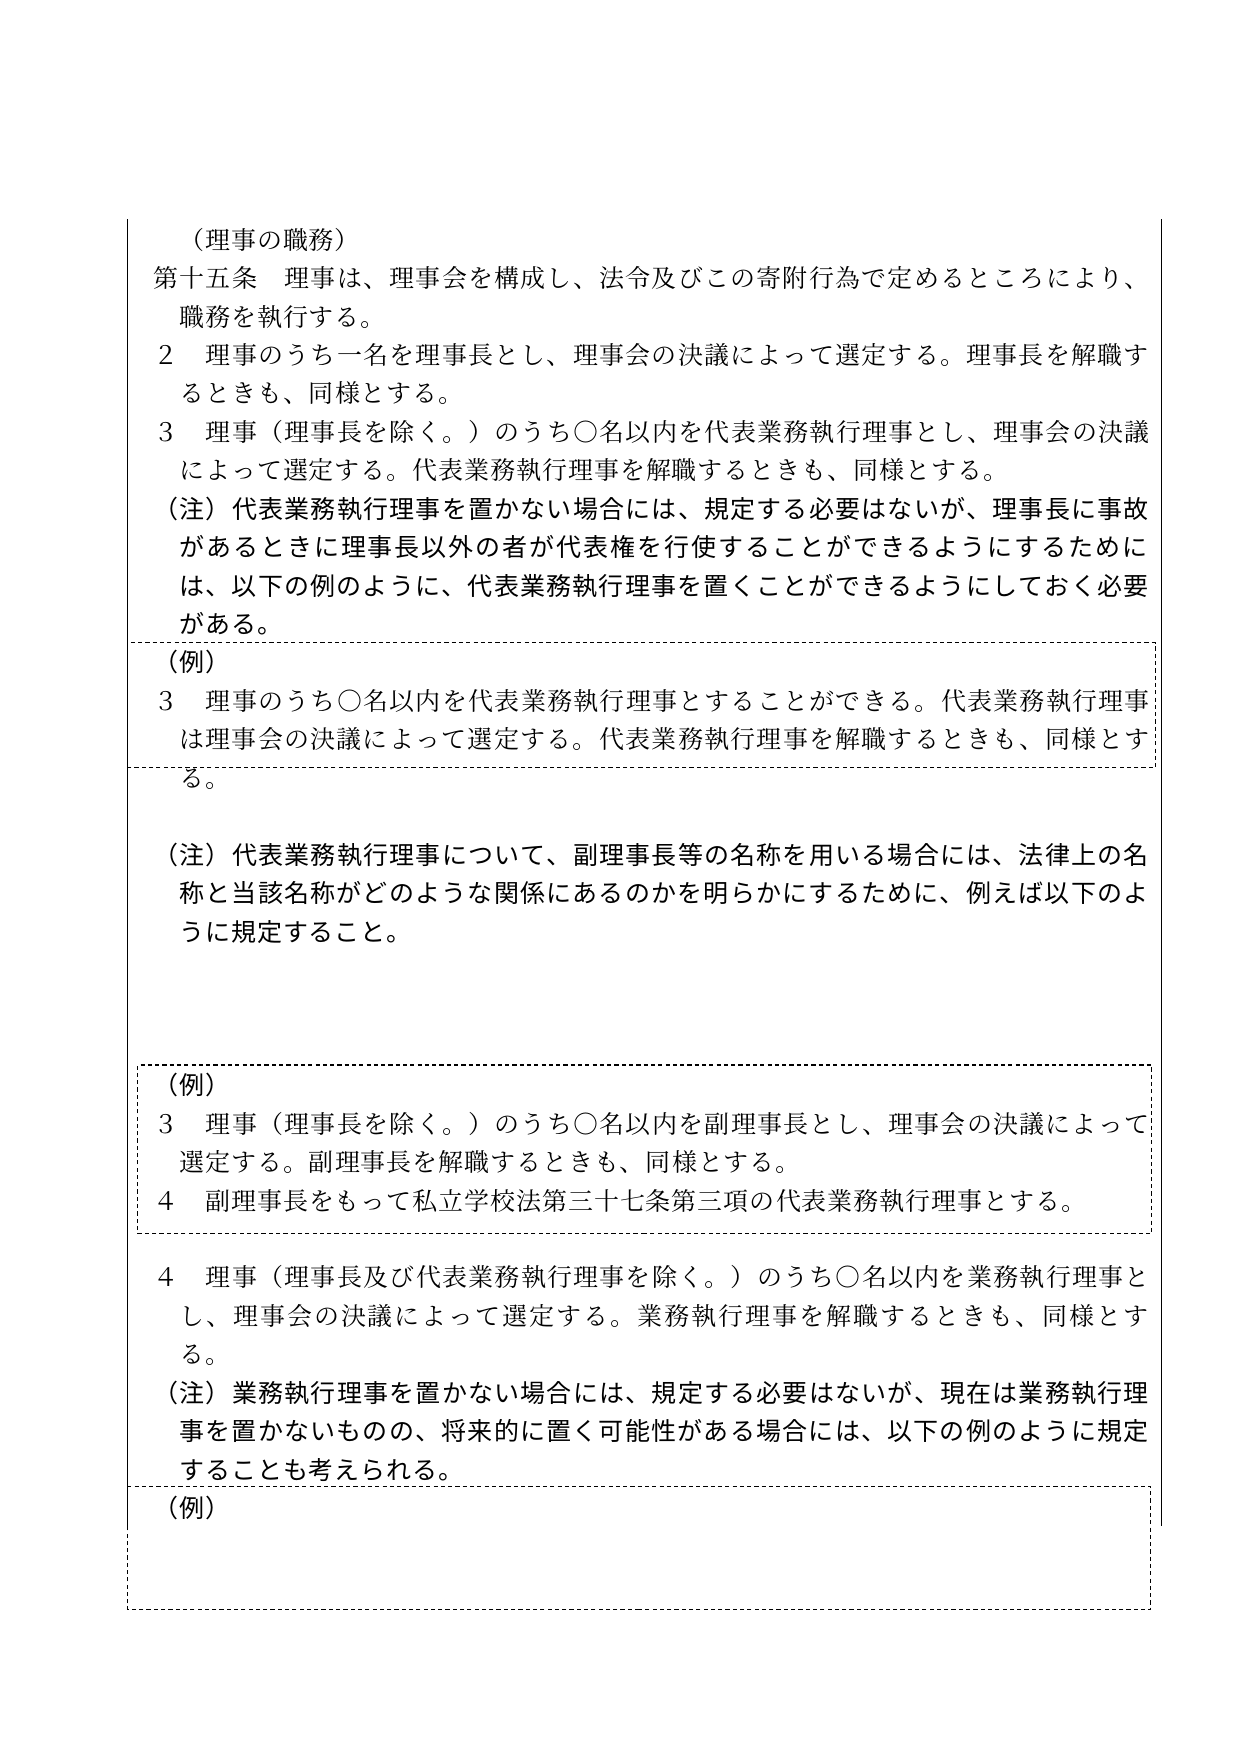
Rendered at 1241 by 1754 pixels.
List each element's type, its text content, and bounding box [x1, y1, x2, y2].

table_cell ３ 理事（理事長を除く。）のうち○名以内を代表業務執行理事とし、理事会の決議によって選定する。代表業務執行理事を解職するときも、同様とする。 （注）代表業務執行理事を置かない場合には、規定する必要はないが、理事長に事故があるときに理事長以外の者が代表権を行使することができるようにするためには、以下の例のように、代表業務執行理事を置くことができるようにしておく必要がある。 （例） ３ 理事のうち○名以内を代表業務執行理事とすることができる。代表業務執行理事は理事会の決議によって選定する。代表業務執行理事を解職するときも、同様とする。 （注）代表業務執行理事について、副理事長等の名称を用いる場合には、法律上の名称と当該名称がどのような関係にあるのかを明らかにするために、例えば以下のように規定すること。 （例） ３ 理事（理事長を除く。）のうち○名以内を副理事長とし、理事会の決議によって選定する。副理事長を解職するときも、同様とする。 ４ 副理事長をもって私立学校法第三十七条第三項の代表業務執行理事とする。 [128, 411, 1161, 1257]
table_cell ２ 理事のうち一名を理事長とし、理事会の決議によって選定する。理事長を解職するときも、同様とする。 [128, 334, 1161, 411]
table_cell （理事の職務） 第十五条 理事は、理事会を構成し、法令及びこの寄附行為で定めるところにより、職務を執行する。 [128, 219, 1161, 334]
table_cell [128, 1257, 1161, 1526]
